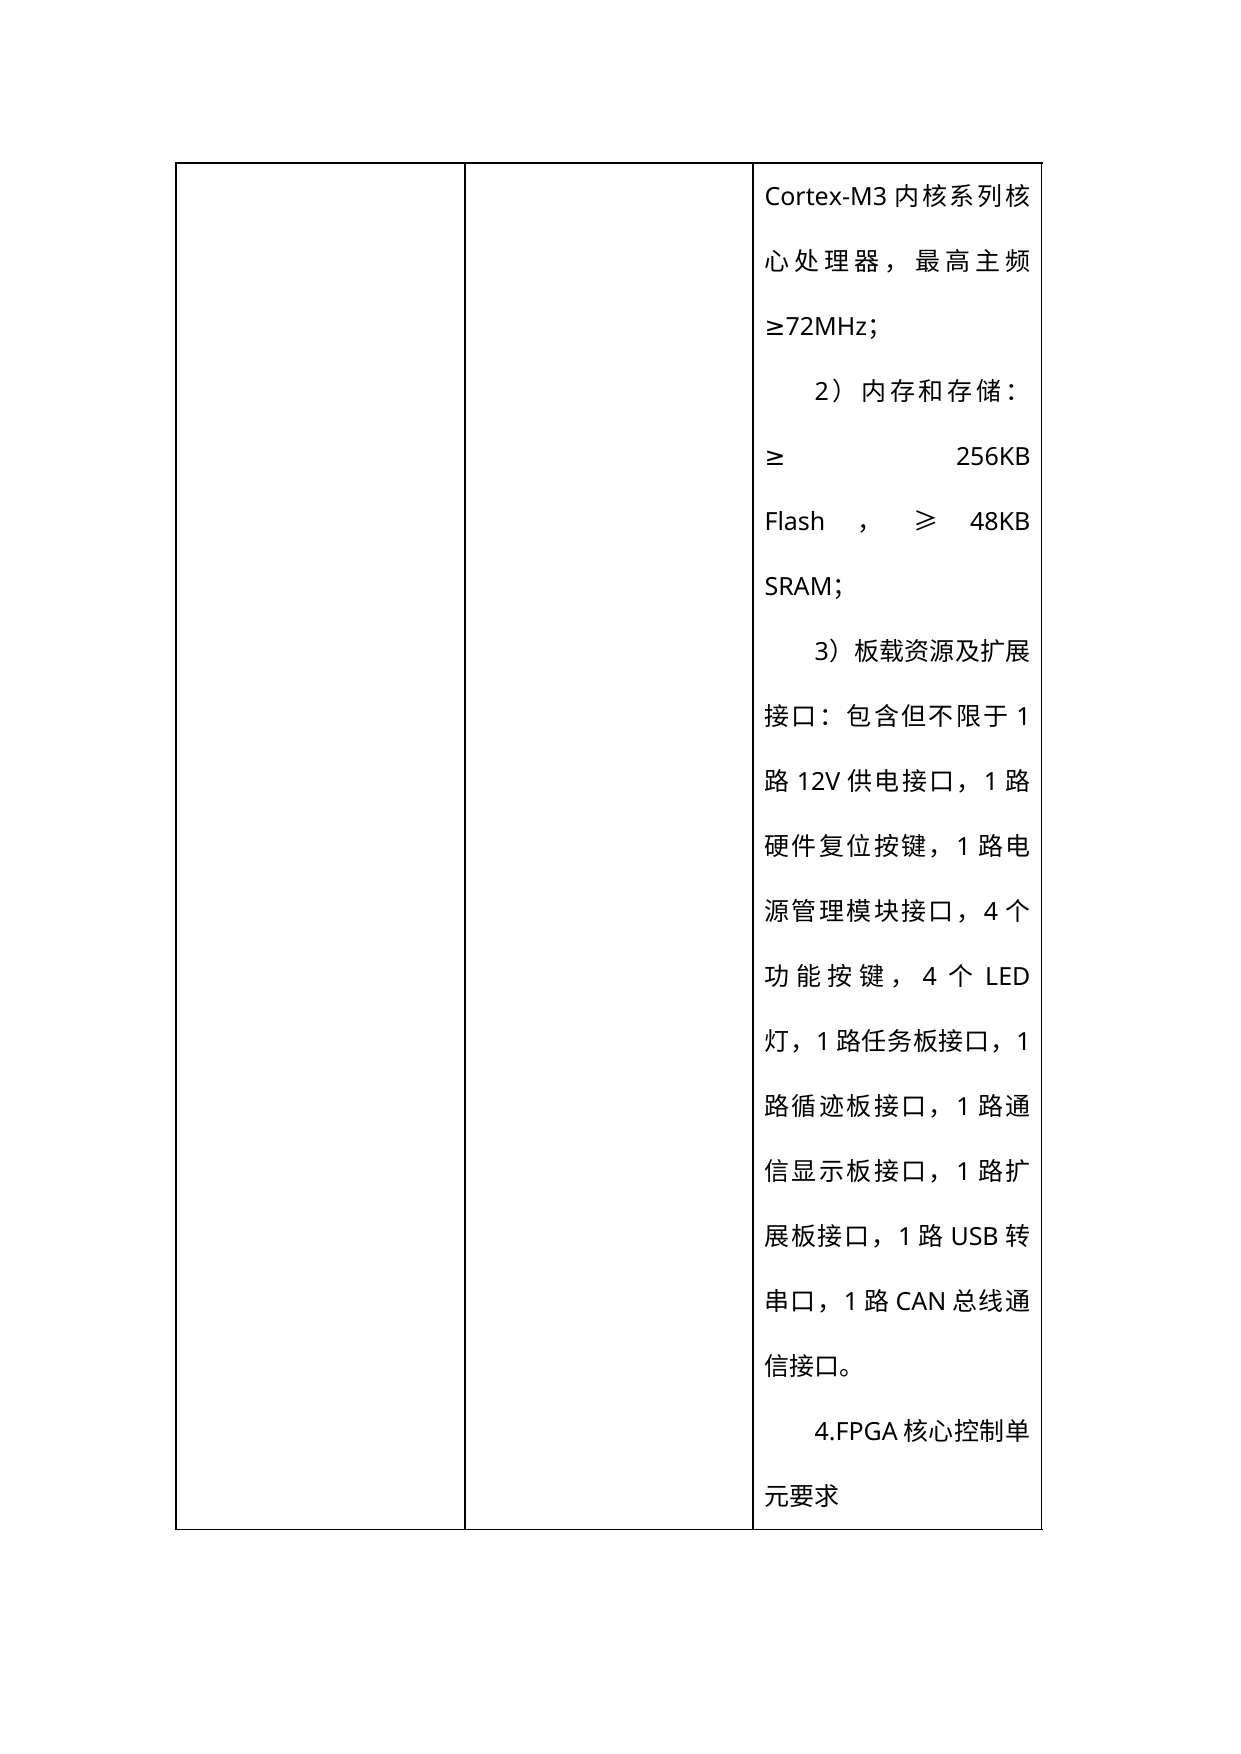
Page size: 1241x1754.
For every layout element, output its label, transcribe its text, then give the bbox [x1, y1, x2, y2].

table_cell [754, 164, 1041, 1528]
table_cell [466, 164, 752, 1528]
table_cell 1 [177, 164, 464, 1528]
